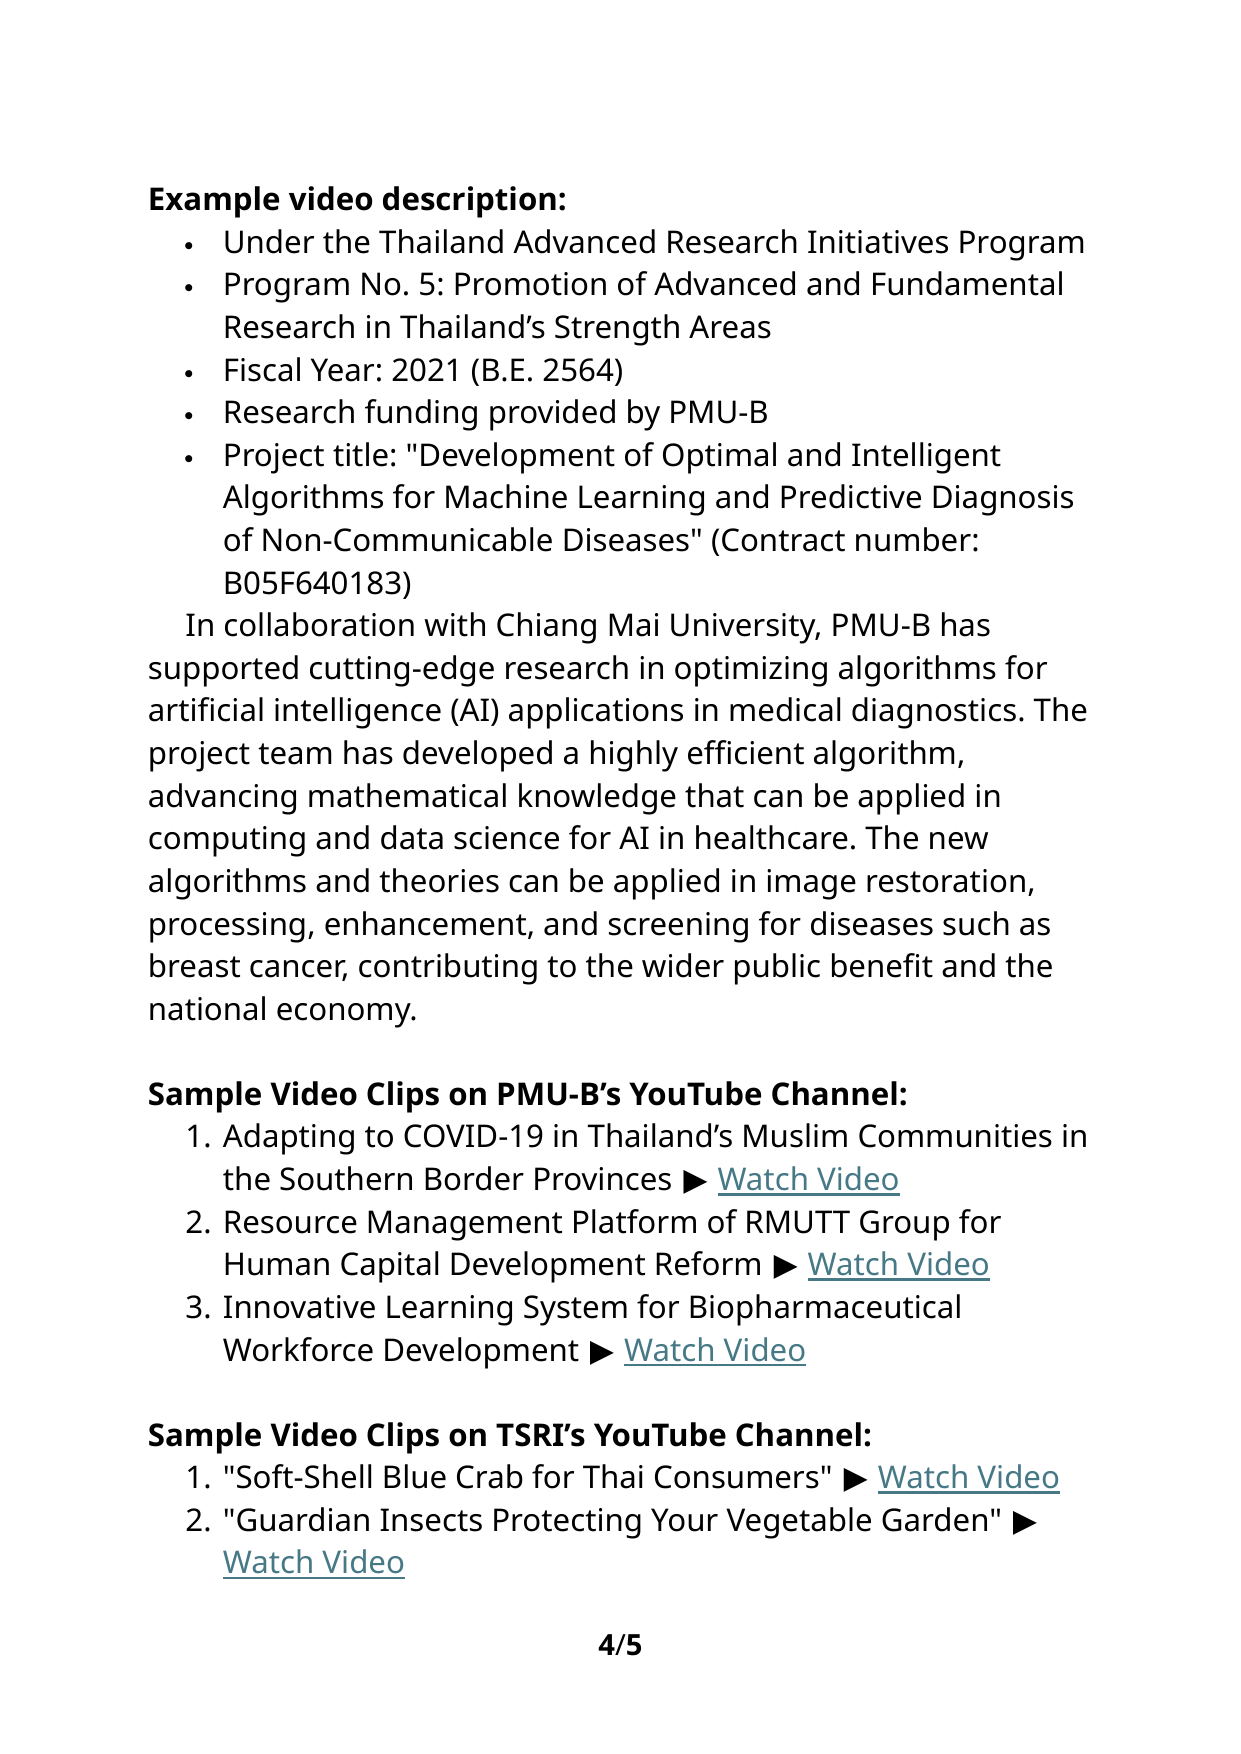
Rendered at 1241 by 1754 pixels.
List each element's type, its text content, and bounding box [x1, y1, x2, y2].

list Research funding provided by PMU-B [185, 390, 1092, 433]
text In collaboration with Chiang Mai University, PMU-B has supported cutting-edge research in optimizing algorithms for artificial intelligence (AI) applications in medical diagnostics. The project team has developed a highly efficient algorithm, advancing mathematical knowledge that can be applied in computing and data science for AI in healthcare. The new algorithms and theories can be applied in image restoration, processing, enhancement, and screening for diseases such as breast cancer, contributing to the wider public benefit and the national economy. [148, 603, 1092, 1029]
list "Guardian Insects Protecting Your Vegetable Garden" ▶ Watch Video [185, 1498, 1092, 1583]
list Fiscal Year: 2021 (B.E. 2564) [185, 348, 1092, 390]
list Program No. 5: Promotion of Advanced and Fundamental Research in Thailand’s Strength Areas [185, 262, 1092, 348]
list Under the Thailand Advanced Research Initiatives Program [185, 220, 1092, 262]
list Innovative Learning System for Biopharmaceutical Workforce Development ▶ Watch Video [185, 1285, 1092, 1370]
list Adapting to COVID-19 in Thailand’s Muslim Communities in the Southern Border Provinces ▶ Watch Video [185, 1114, 1092, 1200]
list Resource Management Platform of RMUTT Group for Human Capital Development Reform ▶ Watch Video [185, 1200, 1092, 1285]
text Example video description: [148, 177, 1092, 220]
list Project title: "Development of Optimal and Intelligent Algorithms for Machine Learning and Predictive Diagnosis of Non-Communicable Diseases" (Contract number: B05F640183) [185, 433, 1092, 603]
text Sample Video Clips on TSRI’s YouTube Channel: [148, 1413, 1092, 1455]
text Sample Video Clips on PMU-B’s YouTube Channel: [148, 1072, 1092, 1114]
list "Soft-Shell Blue Crab for Thai Consumers" ▶ Watch Video [185, 1455, 1092, 1498]
